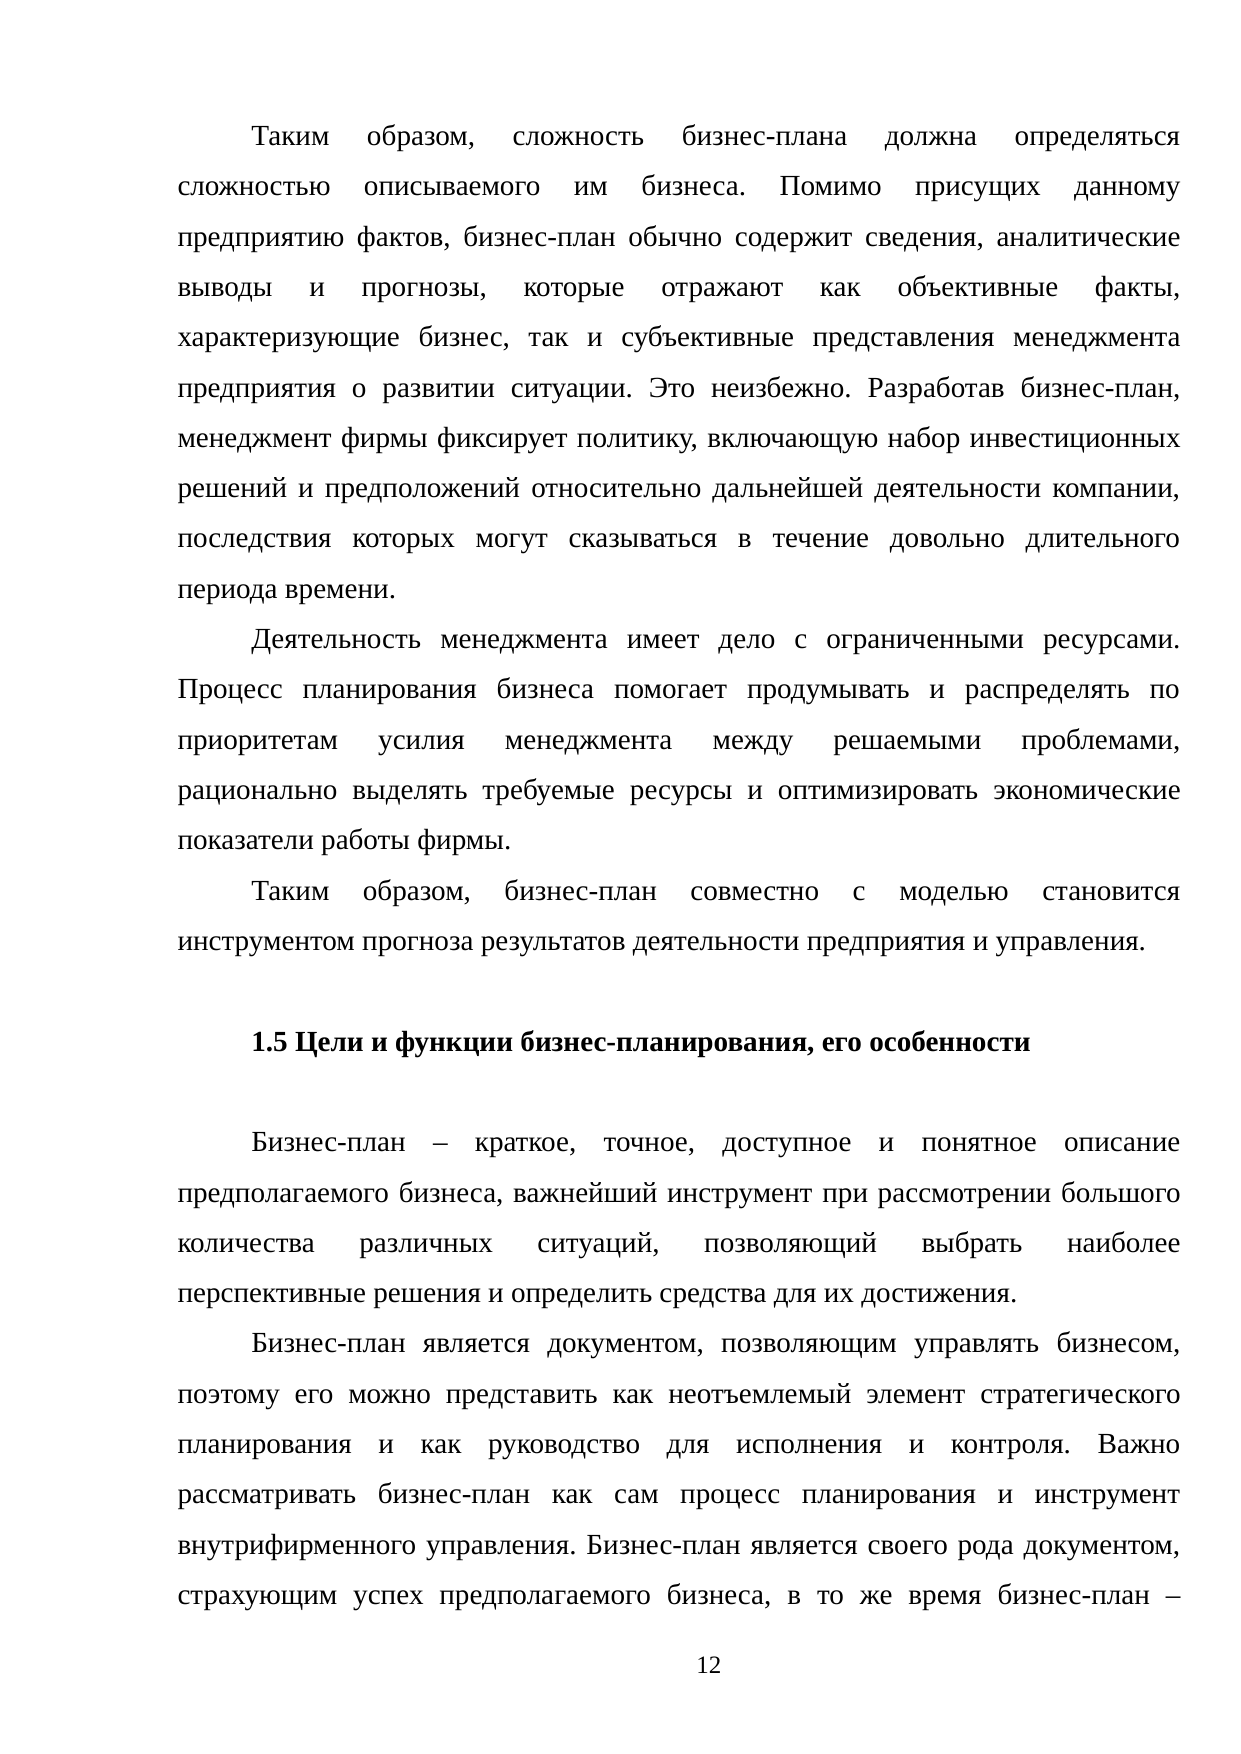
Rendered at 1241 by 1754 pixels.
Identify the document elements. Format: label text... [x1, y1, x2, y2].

text Деятельность менеджмента имеет дело с ограниченными ресурсами. Процесс планирования бизнеса помогает продумывать и распределять по приоритетам усилия менеджмента между решаемыми проблемами, рационально выделять требуемые ресурсы и оптимизировать экономические показатели работы фирмы. [177, 621, 1181, 856]
text Таким образом, бизнес-план совместно с моделью становится инструментом прогноза результатов деятельности предприятия и управления. [177, 873, 1181, 957]
text Бизнес-план – краткое, точное, доступное и понятное описание предполагаемого бизнеса, важнейший инструмент при рассмотрении большого количества различных ситуаций, позволяющий выбрать наиболее перспективные решения и определить средства для их достижения. [177, 1124, 1181, 1309]
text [177, 1326, 1181, 1611]
text Таким образом, сложность бизнес-плана должна определяться сложностью описываемого им бизнеса. Помимо присущих данному предприятию фактов, бизнес-план обычно содержит сведения, аналитические выводы и прогнозы, которые отражают как объективные факты, характеризующие бизнес, так и субъективные представления менеджмента предприятия о развитии ситуации. Это неизбежно. Разработав бизнес-план, менеджмент фирмы фиксирует политику, включающую набор инвестиционных решений и предположений относительно дальнейшей деятельности компании, последствия которых могут сказываться в течение довольно длительного периода времени. [177, 118, 1181, 604]
subtitle 1.5 Цели и функции бизнес-планирования, его особенности [177, 1024, 1181, 1057]
